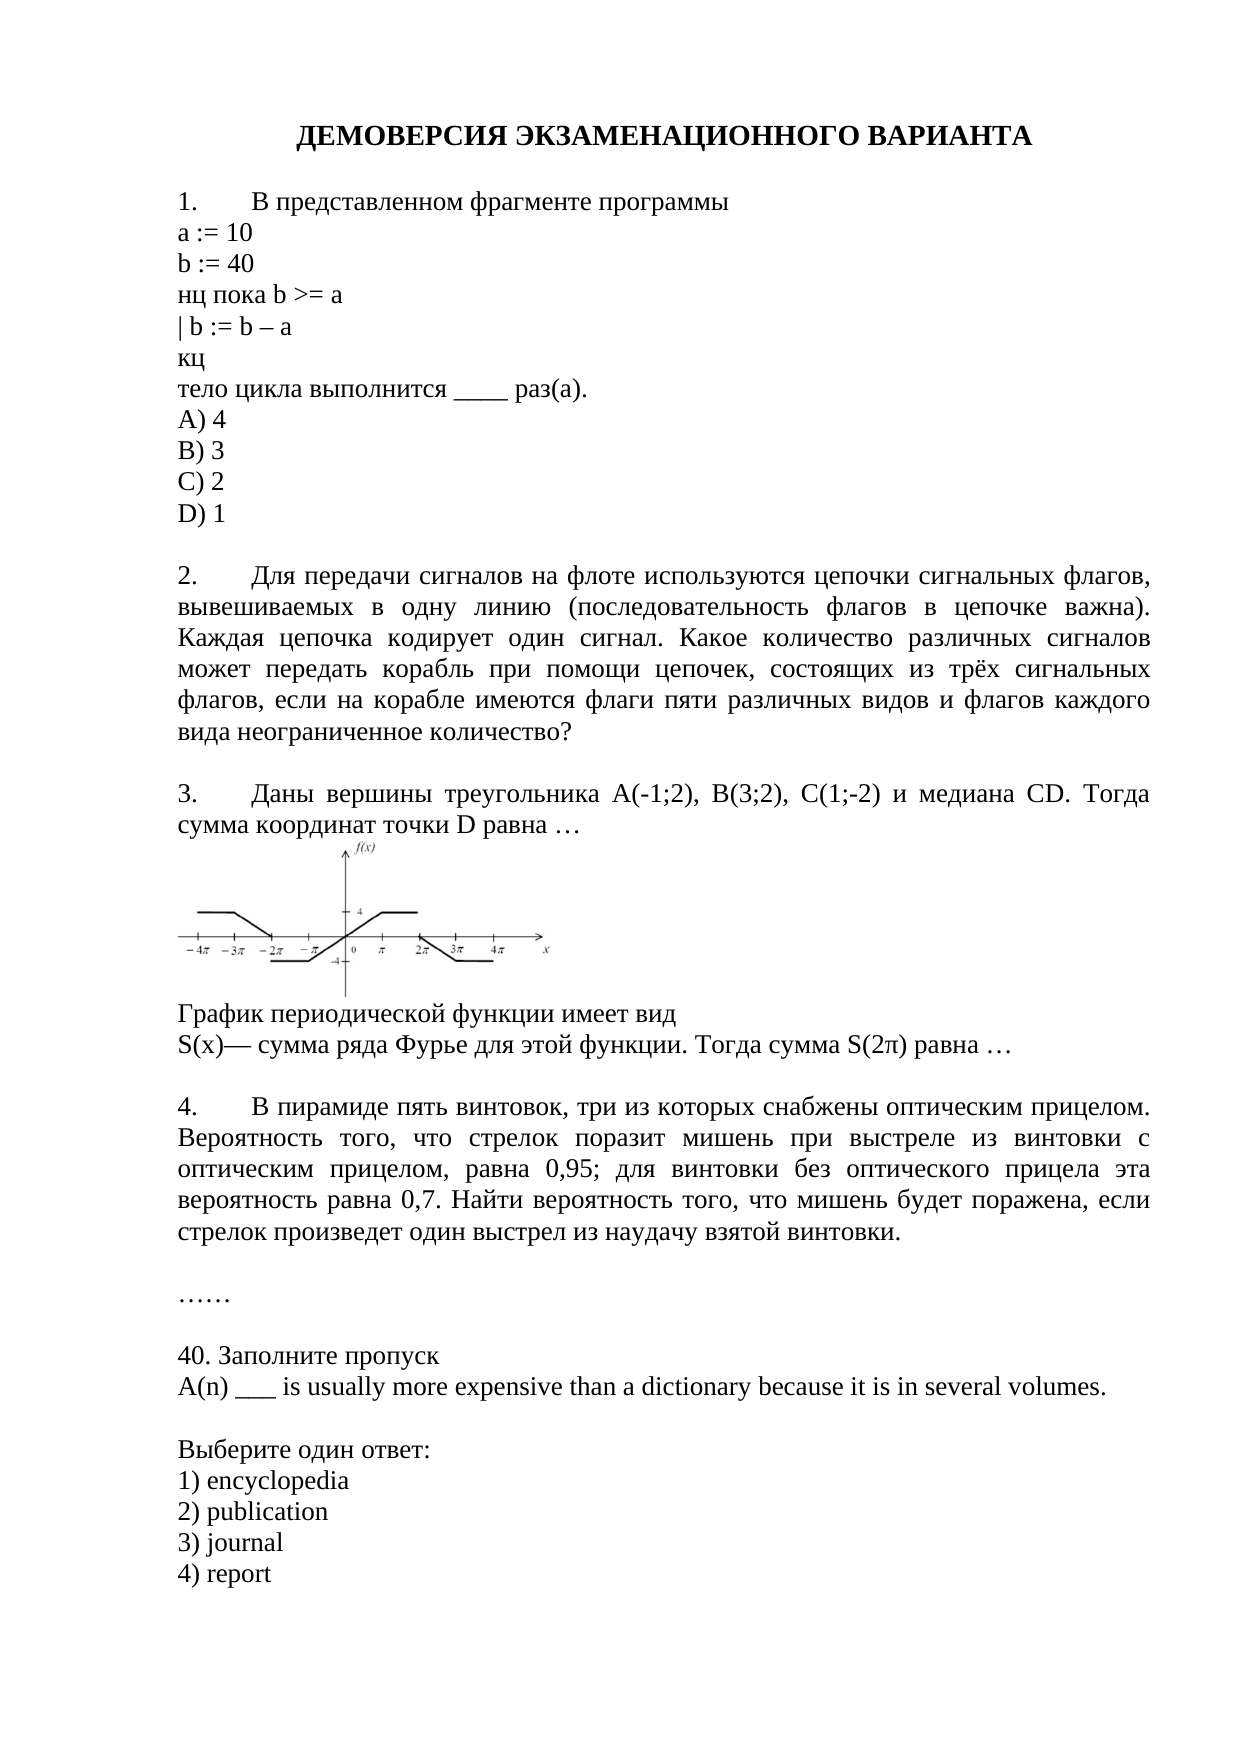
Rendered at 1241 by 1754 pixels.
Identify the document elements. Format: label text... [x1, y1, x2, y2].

text b := 40 [177, 247, 1152, 279]
list A(n) ___ is usually more expensive than a dictionary because it is in several volumes. [177, 1371, 1152, 1402]
list 4) report [177, 1557, 1152, 1588]
list Демоверсия экзаменационного варианта [177, 118, 1152, 152]
text нц пока b >= a [177, 279, 1152, 310]
list S(x)— сумма ряда Фурье для этой функции. Тогда сумма S(2π) равна … [177, 1028, 1152, 1059]
list Выберите один ответ: [177, 1433, 1152, 1464]
list Даны вершины треугольника А(-1;2), B(3;2), C(1;-2) и медиана СD. Тогда сумма координат точки D равна … [177, 777, 1152, 839]
text D) 1 [177, 497, 1152, 528]
list В пирамиде пять винтовок, три из которых снабжены оптическим прицелом. Вероятность того, что стрелок поразит мишень при выстреле из винтовки с оптическим прицелом, равна 0,95; для винтовки без оптического прицела эта вероятность равна 0,7. Найти вероятность того, что мишень будет поражена, если стрелок произведет один выстрел из наудачу взятой винтовки. [177, 1090, 1152, 1246]
list …… [177, 1277, 1152, 1308]
text C) 2 [177, 466, 1152, 497]
list 3) journal [177, 1526, 1152, 1557]
text | b := b – a [177, 310, 1152, 341]
text B) 3 [177, 434, 1152, 466]
text a := 10 [177, 216, 1152, 247]
text тело цикла выполнится ____ раз(а). [177, 372, 1152, 403]
picture [177, 839, 559, 997]
list 1) encyclopedia [177, 1464, 1152, 1495]
text A) 4 [177, 403, 1152, 434]
list 40. Заполните пропуск [177, 1339, 1152, 1371]
list 2) publication [177, 1495, 1152, 1526]
list В представленном фрагменте программы [177, 185, 1152, 216]
list График периодической функции имеет вид [177, 997, 1152, 1028]
list Для передачи сигналов на флоте используются цепочки сигнальных флагов, вывешиваемых в одну линию (последовательность флагов в цепочке важна). Каждая цепочка кодирует один сигнал. Какое количество различных сигналов может передать корабль при помощи цепочек, состоящих из трёх сигнальных флагов, если на корабле имеются флаги пяти различных видов и флагов каждого вида неограниченное количество? [177, 559, 1152, 746]
text кц [177, 341, 1152, 372]
